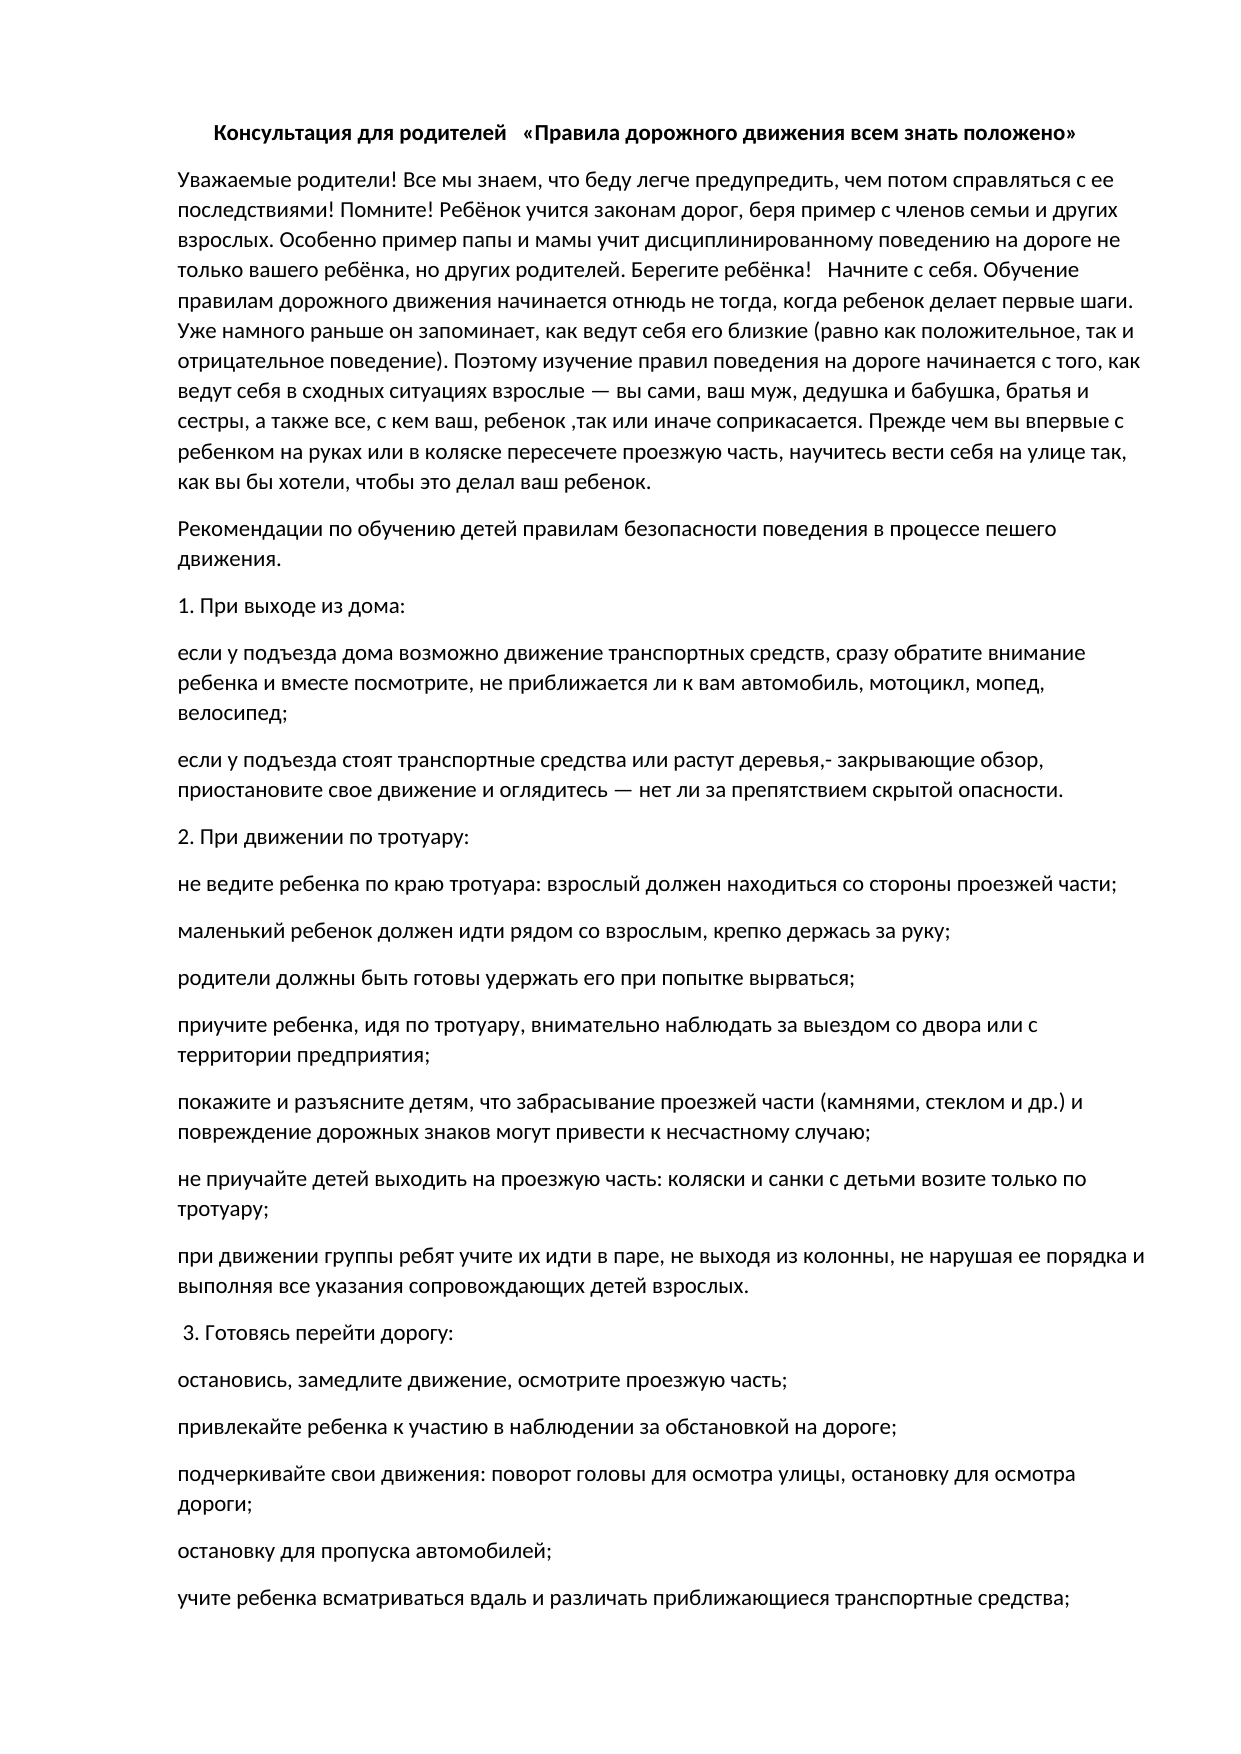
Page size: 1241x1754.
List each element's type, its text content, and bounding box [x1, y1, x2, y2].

text если у подъезда дома возможно движение транспортных средств, сразу обратите внимание ребенка и вместе посмотрите, не приближается ли к вам автомобиль, мотоцикл, мопед, велосипед; [177, 638, 1152, 726]
text не приучайте детей выходить на проезжую часть: коляски и санки с детьми возите только по тротуару; [177, 1164, 1152, 1222]
text покажите и разъясните детям, что забрасывание проезжей части (камнями, стеклом и др.) и повреждение дорожных знаков могут привести к несчастному случаю; [177, 1087, 1152, 1145]
text маленький ребенок должен идти рядом со взрослым, крепко держась за руку; [177, 916, 1152, 944]
text 2. При движении по тротуару: [177, 822, 1152, 850]
text 3. Готовясь перейти дорогу: [177, 1318, 1152, 1346]
text Уважаемые родители! Все мы знаем, что беду легче предупредить, чем потом справляться с ее последствиями! Помните! Ребёнок учится законам дорог, беря пример с членов семьи и других взрослых. Особенно пример папы и мамы учит дисциплинированному поведению на дороге не только вашего ребёнка, но других родителей. Берегите ребёнка! Начните с себя. Обучение правилам дорожного движения начинается отнюдь не тогда, когда ребенок делает первые шаги. Уже намного раньше он запоминает, как ведут себя его близкие (равно как положительное, так и отрицательное поведение). Поэтому изучение правил поведения на дороге начинается с того, как ведут себя в сходных ситуациях взрослые — вы сами, ваш муж, дедушка и бабушка, братья и сестры, а также все, с кем ваш, ребенок ,так или иначе соприкасается. Прежде чем вы впервые с ребенком на руках или в коляске пересечете проезжую часть, научитесь вести себя на улице так, как вы бы хотели, чтобы это делал ваш ребенок. [177, 165, 1152, 495]
text 1. При выходе из дома: [177, 591, 1152, 619]
text привлекайте ребенка к участию в наблюдении за обстановкой на дороге; [177, 1412, 1152, 1440]
text Рекомендации по обучению детей правилам безопасности поведения в процессе пешего движения. [177, 514, 1152, 572]
text приучите ребенка, идя по тротуару, внимательно наблюдать за выездом со двора или с территории предприятия; [177, 1010, 1152, 1068]
text Консультация для родителей «Правила дорожного движения всем знать положено» [177, 118, 1152, 146]
text если у подъезда стоят транспортные средства или растут деревья,- закрывающие обзор, приостановите свое движение и оглядитесь — нет ли за препятствием скрытой опасности. [177, 745, 1152, 803]
text остановись, замедлите движение, осмотрите проезжую часть; [177, 1365, 1152, 1393]
text подчеркивайте свои движения: поворот головы для осмотра улицы, остановку для осмотра дороги; [177, 1459, 1152, 1517]
text остановку для пропуска автомобилей; [177, 1536, 1152, 1564]
text не ведите ребенка по краю тротуара: взрослый должен находиться со стороны проезжей части; [177, 869, 1152, 897]
text учите ребенка всматриваться вдаль и различать приближающиеся транспортные средства; [177, 1583, 1152, 1611]
text при движении группы ребят учите их идти в паре, не выходя из колонны, не нарушая ее порядка и выполняя все указания сопровождающих детей взрослых. [177, 1241, 1152, 1299]
text родители должны быть готовы удержать его при попытке вырваться; [177, 963, 1152, 991]
